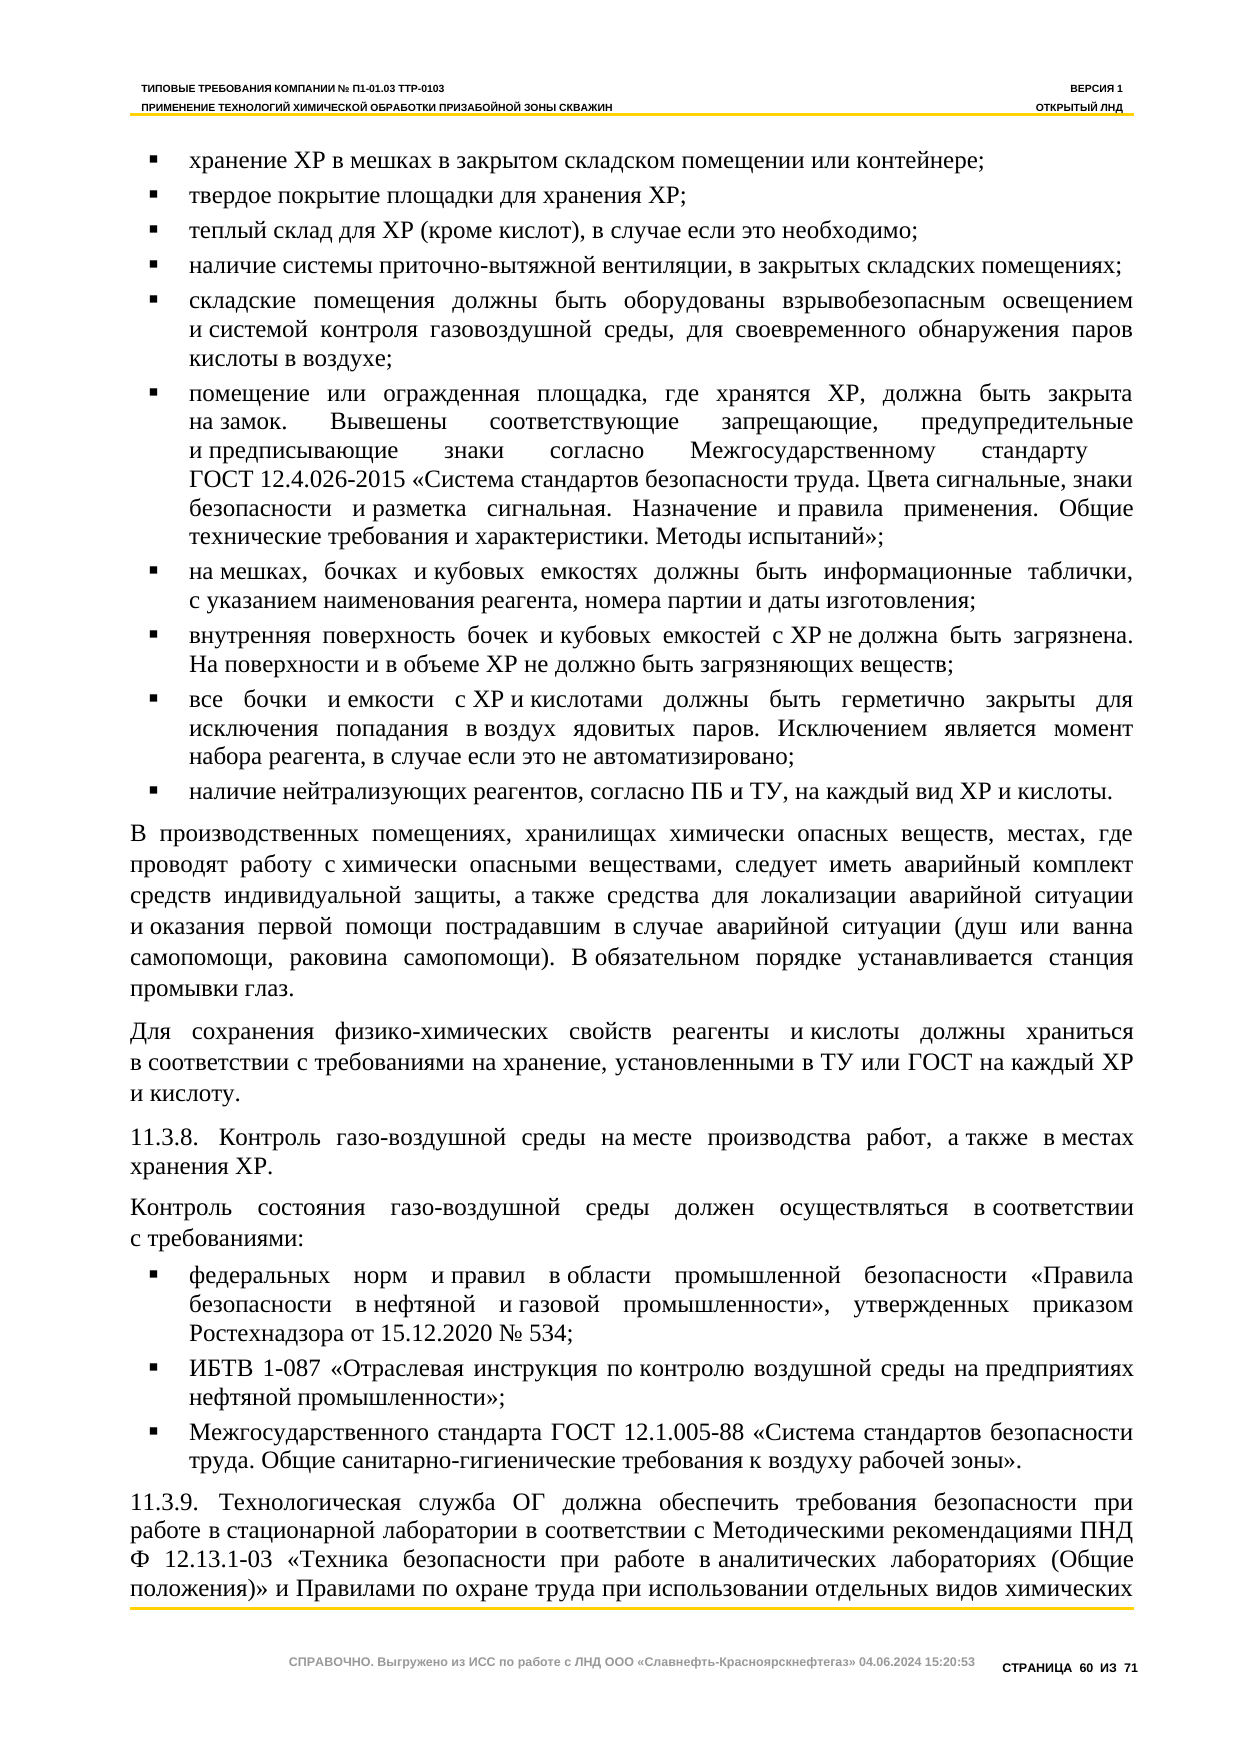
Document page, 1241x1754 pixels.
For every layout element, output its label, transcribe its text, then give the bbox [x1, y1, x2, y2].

list хранение ХР в мешках в закрытом складском помещении или контейнере; [148, 145, 1134, 174]
list Контроль газо-воздушной среды на месте производства работ, а также в местах хранения ХР. [130, 1122, 1134, 1179]
list Межгосударственного стандарта ГОСТ 12.1.005-88 «Система стандартов безопасности труда. Общие санитарно-гигиенические требования к воздуху рабочей зоны». [148, 1417, 1134, 1474]
text В производственных помещениях, хранилищах химически опасных веществ, местах, где проводят работу с химически опасными веществами, следует иметь аварийный комплект средств индивидуальной защиты, а также средства для локализации аварийной ситуации и оказания первой помощи пострадавшим в случае аварийной ситуации (душ или ванна самопомощи, раковина самопомощи). В обязательном порядке устанавливается станция промывки глаз. [130, 818, 1134, 1002]
list ИБТВ 1-087 «Отраслевая инструкция по контролю воздушной среды на предприятиях нефтяной промышленности»; [148, 1353, 1134, 1410]
list федеральных норм и правил в области промышленной безопасности «Правила безопасности в нефтяной и газовой промышленности», утвержденных приказом Ростехнадзора от 15.12.2020 № 534; [148, 1260, 1134, 1347]
list помещение или огражденная площадка, где хранятся ХР, должна быть закрыта на замок. Вывешены соответствующие запрещающие, предупредительные и предписывающие знаки согласно Межгосударственному стандарту ГОСТ 12.4.026-2015 «Система стандартов безопасности труда. Цвета сигнальные, знаки безопасности и разметка сигнальная. Назначение и правила применения. Общие технические требования и характеристики. Методы испытаний»; [148, 378, 1134, 550]
list твердое покрытие площадки для хранения ХР; [148, 180, 1134, 209]
list все бочки и емкости с ХР и кислотами должны быть герметично закрыты для исключения попадания в воздух ядовитых паров. Исключением является момент набора реагента, в случае если это не автоматизировано; [148, 684, 1134, 770]
list внутренняя поверхность бочек и кубовых емкостей с ХР не должна быть загрязнена. На поверхности и в объеме ХР не должно быть загрязняющих веществ; [148, 620, 1134, 678]
text Контроль состояния газо-воздушной среды должен осуществляться в соответствии с требованиями: [130, 1192, 1134, 1252]
list наличие системы приточно-вытяжной вентиляции, в закрытых складских помещениях; [148, 250, 1134, 279]
list теплый склад для ХР (кроме кислот), в случае если это необходимо; [148, 215, 1134, 244]
list складские помещения должны быть оборудованы взрывобезопасным освещением и системой контроля газовоздушной среды, для своевременного обнаружения паров кислоты в воздухе; [148, 285, 1134, 371]
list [130, 1487, 1134, 1602]
list наличие нейтрализующих реагентов, согласно ПБ и ТУ, на каждый вид ХР и кислоты. [148, 776, 1134, 805]
list на мешках, бочках и кубовых емкостях должны быть информационные таблички, с указанием наименования реагента, номера партии и даты изготовления; [148, 556, 1134, 614]
text Для сохранения физико-химических свойств реагенты и кислоты должны храниться в соответствии с требованиями на хранение, установленными в ТУ или ГОСТ на каждый ХР и кислоту. [130, 1016, 1134, 1107]
